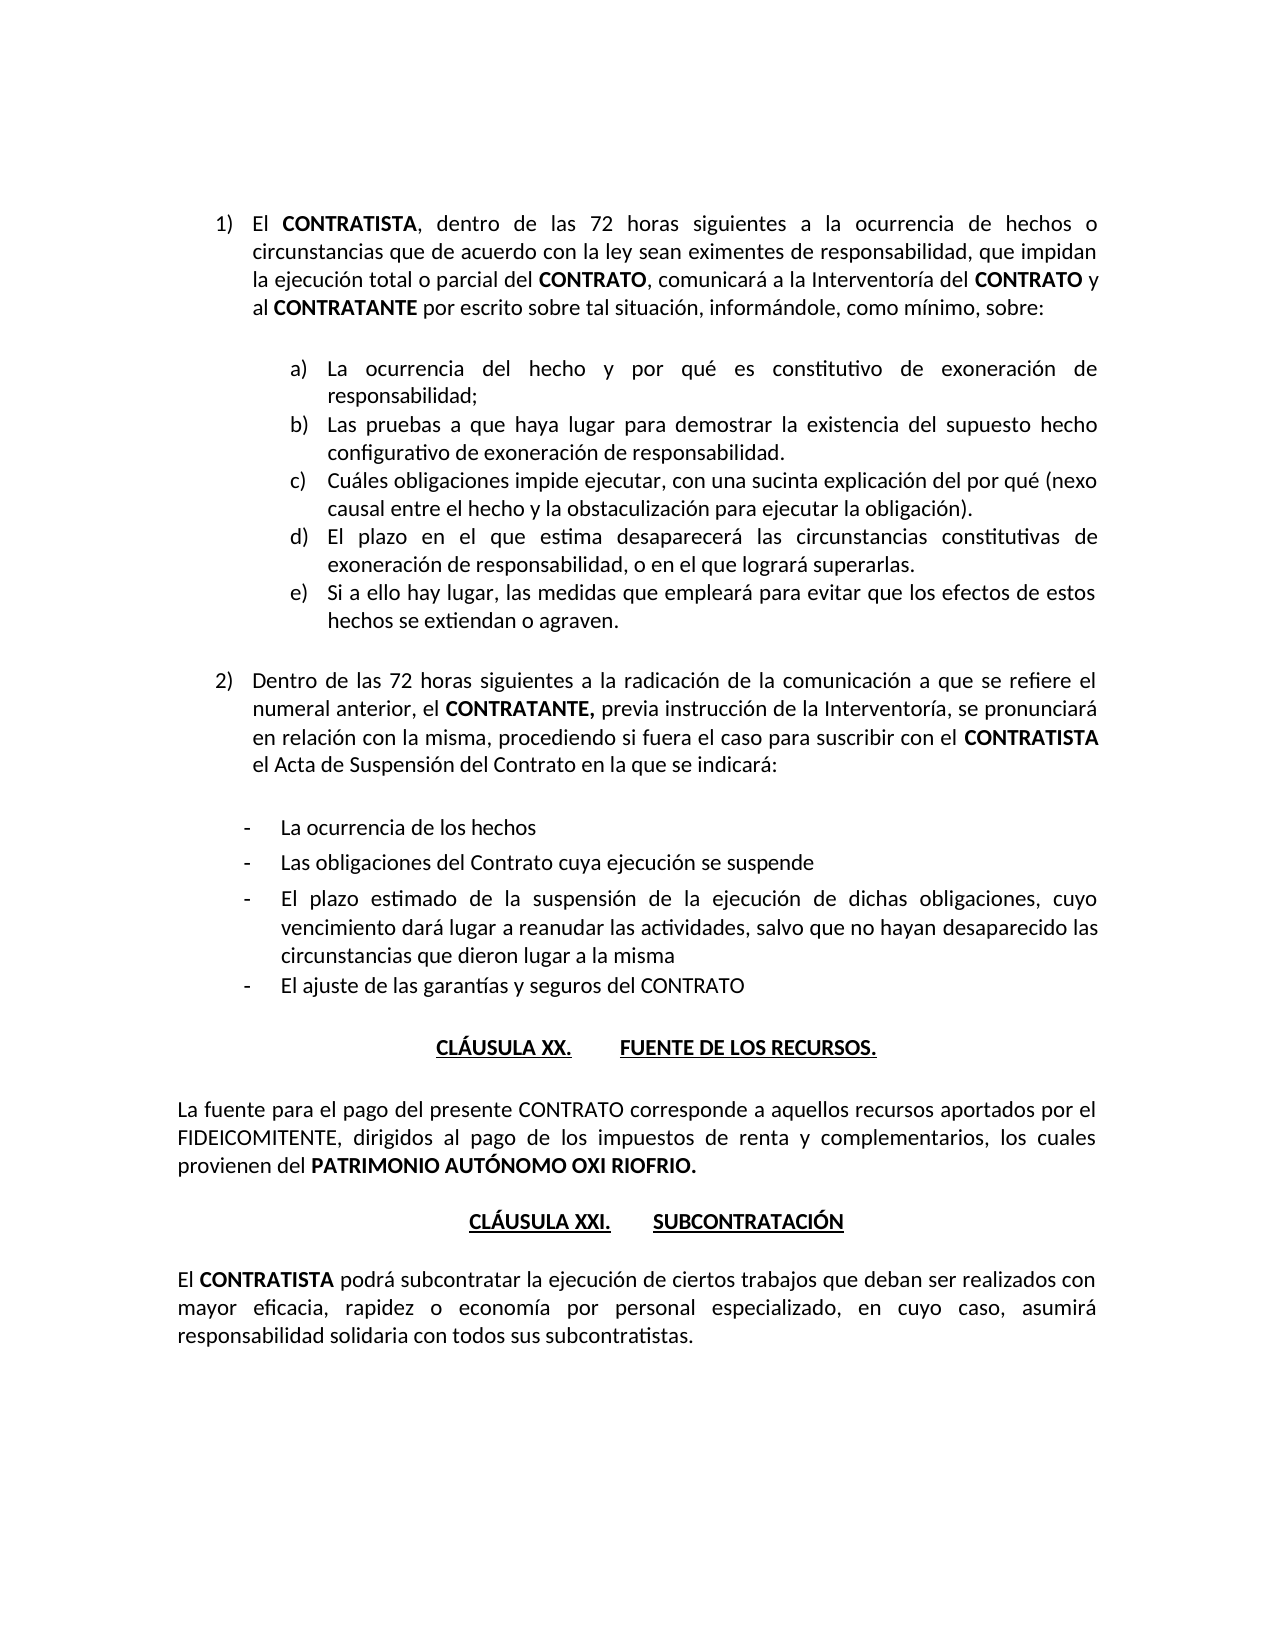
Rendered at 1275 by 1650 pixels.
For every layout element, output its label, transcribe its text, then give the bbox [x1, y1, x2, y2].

list El ajuste de las garantías y seguros del CONTRATO [243, 969, 1194, 1000]
list La ocurrencia de los hechos [243, 811, 1194, 842]
list Las pruebas a que haya lugar para demostrar la existencia del supuesto hecho configurativo de exoneración de responsabilidad. [290, 410, 1098, 466]
list Si a ello hay lugar, las medidas que empleará para evitar que los efectos de estos hechos se extiendan o agraven. [290, 578, 1098, 634]
list Dentro de las 72 horas siguientes a la radicación de la comunicación a que se refiere el numeral anterior, el CONTRATANTE, previa instrucción de la Interventoría, se pronunciará en relación con la misma, procediendo si fuera el caso para suscribir con el CONTRATISTA el Acta de Suspensión del Contrato en la que se indicará: [215, 667, 1098, 779]
list El plazo en el que estima desaparecerá las circunstancias constitutivas de exoneración de responsabilidad, o en el que logrará superarlas. [290, 522, 1098, 578]
list La ocurrencia del hecho y por qué es constitutivo de exoneración de responsabilidad; [290, 354, 1098, 410]
list Cuáles obligaciones impide ejecutar, con una sucinta explicación del por qué (nexo causal entre el hecho y la obstaculización para ejecutar la obligación). [290, 466, 1098, 522]
list El plazo estimado de la suspensión de la ejecución de dichas obligaciones, cuyo vencimiento dará lugar a reanudar las actividades, salvo que no hayan desaparecido las circunstancias que dieron lugar a la misma [243, 882, 1098, 969]
list Las obligaciones del Contrato cuya ejecución se suspende [243, 846, 1194, 878]
text La fuente para el pago del presente CONTRATO corresponde a aquellos recursos aportados por el FIDEICOMITENTE, dirigidos al pago de los impuestos de renta y complementarios, los cuales provienen del PATRIMONIO AUTÓNOMO OXI RIOFRIO. [177, 1095, 1098, 1179]
subtitle CLÁUSULA XXI. SUBCONTRATACIÓN [148, 1207, 1165, 1235]
text El CONTRATISTA podrá subcontratar la ejecución de ciertos trabajos que deban ser realizados con mayor eficacia, rapidez o economía por personal especializado, en cuyo caso, asumirá responsabilidad solidaria con todos sus subcontratistas. [177, 1265, 1098, 1349]
list El CONTRATISTA, dentro de las 72 horas siguientes a la ocurrencia de hechos o circunstancias que de acuerdo con la ley sean eximentes de responsabilidad, que impidan la ejecución total o parcial del CONTRATO, comunicará a la Interventoría del CONTRATO y al CONTRATANTE por escrito sobre tal situación, informándole, como mínimo, sobre: [215, 209, 1099, 321]
subtitle CLÁUSULA XX. FUENTE DE LOS RECURSOS. [148, 1033, 1165, 1061]
